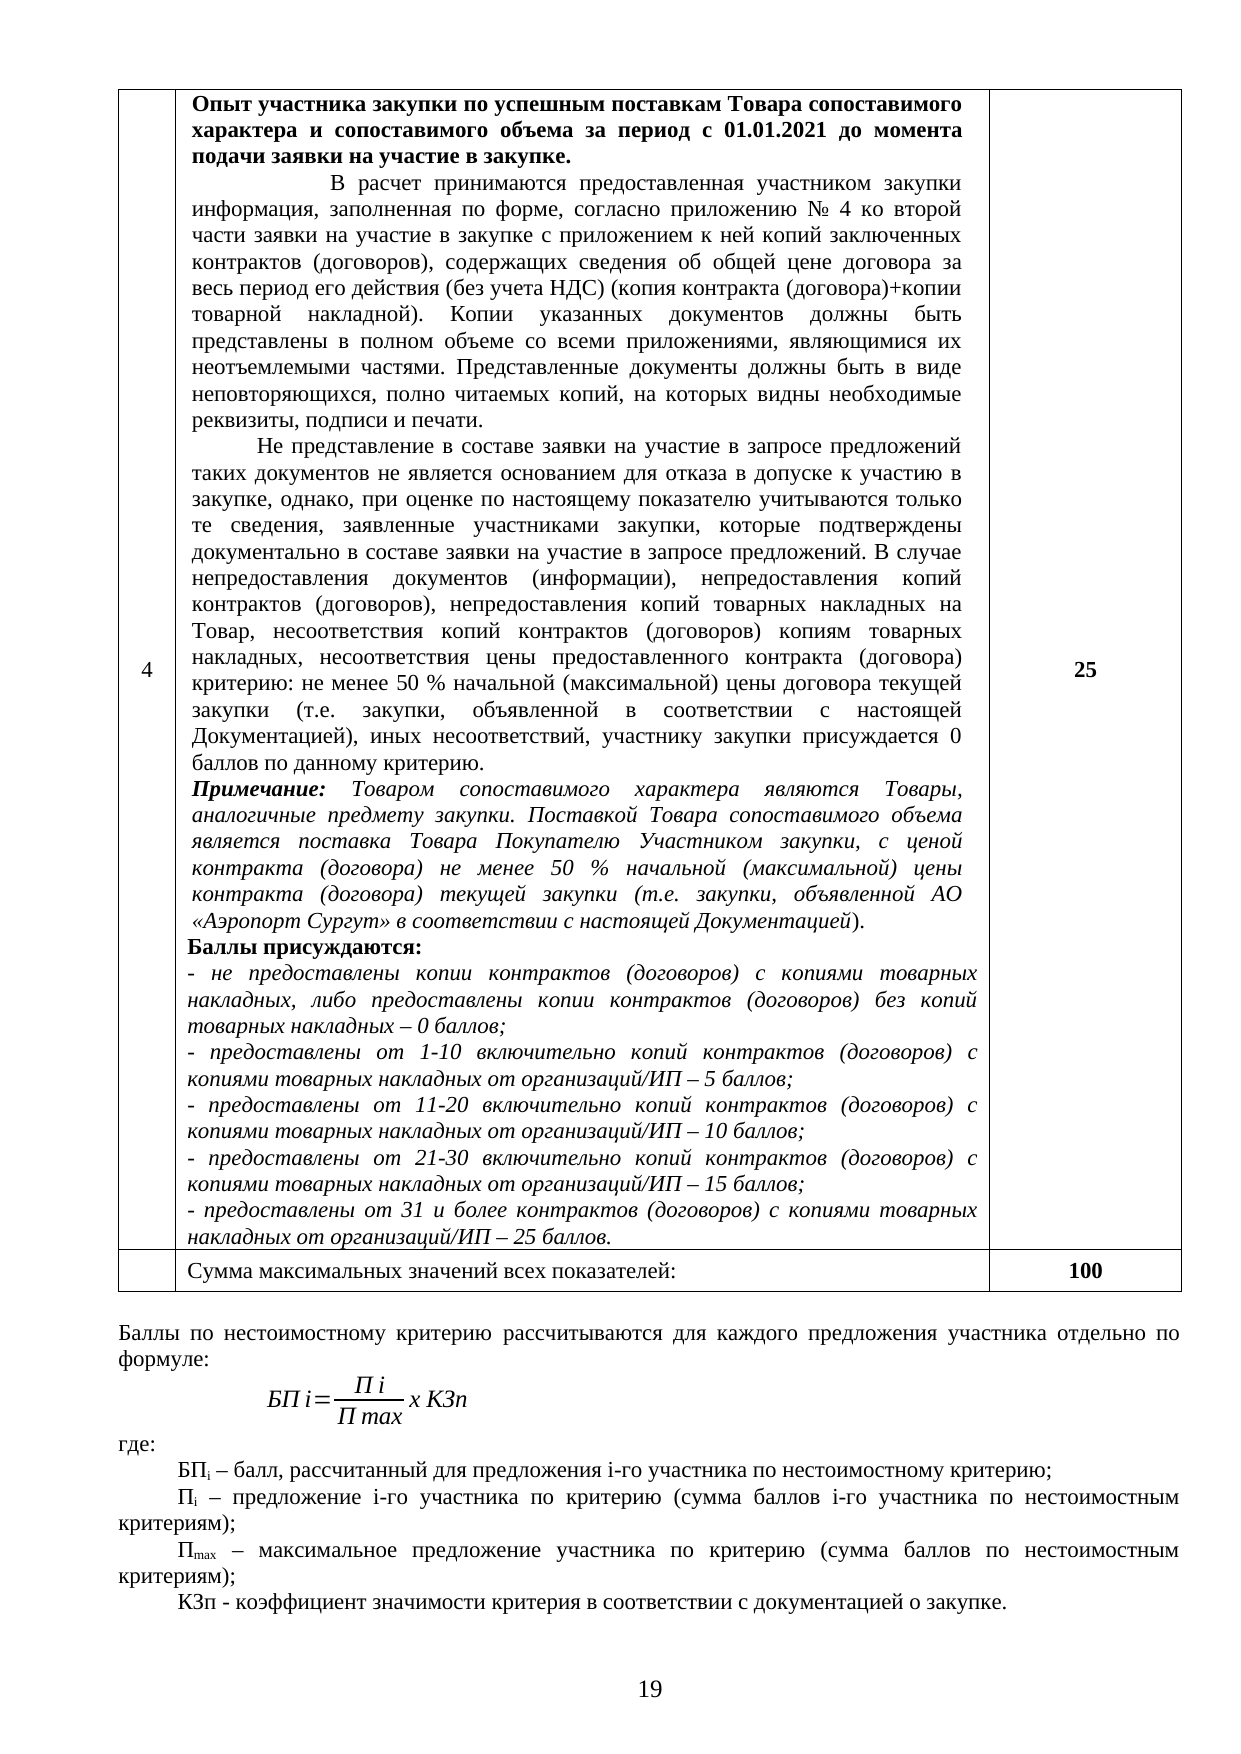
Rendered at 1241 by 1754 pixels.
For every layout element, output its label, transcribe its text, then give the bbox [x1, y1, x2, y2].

text Баллы по нестоимостному критерию рассчитываются для каждого предложения участника отдельно по формуле: [118, 1318, 1181, 1371]
table_cell Опыт участника закупки по успешным поставкам Товара сопоставимого характера и сопоставимого объема за период с 01.01.2021 до момента подачи заявки на участие в закупке. В расчет принимаются предоставленная участником закупки информация, заполненная по форме, согласно приложению № 4 ко второй части заявки на участие в закупке с приложением к ней копий заключенных контрактов (договоров), содержащих сведения об общей цене договора за весь период его действия (без учета НДС) (копия контракта (договора)+копии товарной накладной). Копии указанных документов должны быть представлены в полном объеме со всеми приложениями, являющимися их неотъемлемыми частями. Представленные документы должны быть в виде неповторяющихся, полно читаемых копий, на которых видны необходимые реквизиты, подписи и печати. Не представление в составе заявки на участие в запросе предложений таких документов не является основанием для отказа в допуске к участию в закупке, однако, при оценке по настоящему показателю учитываются только те сведения, заявленные участниками закупки, которые подтверждены документально в составе заявки на участие в запросе предложений. В случае непредоставления документов (информации), непредоставления копий контрактов (договоров), непредоставления копий товарных накладных на Товар, несоответствия копий контрактов (договоров) копиям товарных накладных, несоответствия цены предоставленного контракта (договора) критерию: не менее 50 % начальной (максимальной) цены договора текущей закупки (т.е. закупки, объявленной в соответствии с настоящей Документацией), иных несоответствий, участнику закупки присуждается 0 баллов по данному критерию. Примечание: Товаром сопоставимого характера являются Товары, аналогичные предмету закупки. Поставкой Товара сопоставимого объема является поставка Товара Покупателю Участником закупки, с ценой контракта (договора) не менее 50 % начальной (максимальной) цены контракта (договора) текущей закупки (т.е. закупки, объявленной АО «Аэропорт Сургут» в соответствии с настоящей Документацией). Баллы присуждаются: - не предоставлены копии контрактов (договоров) с копиями товарных накладных, либо предоставлены копии контрактов (договоров) без копий товарных накладных – 0 баллов; - предоставлены от 1-10 включительно копий контрактов (договоров) с копиями товарных накладных от организаций/ИП – 5 баллов; - предоставлены от 11-20 включительно копий контрактов (договоров) с копиями товарных накладных от организаций/ИП – 10 баллов; - предоставлены от 21-30 включительно копий контрактов (договоров) с копиями товарных накладных от организаций/ИП – 15 баллов; - предоставлены от 31 и более контрактов (договоров) с копиями товарных накладных от организаций/ИП – 25 баллов. [176, 90, 989, 1249]
text Пmax – максимальное предложение участника по критерию (сумма баллов по нестоимостным критериям); [118, 1536, 1181, 1588]
table_cell 25 [990, 90, 1181, 1249]
table_cell 4 [119, 90, 175, 1249]
table_cell Сумма максимальных значений всех показателей: [176, 1250, 989, 1291]
text БПi – балл, рассчитанный для предложения i-го участника по нестоимостному критерию; [118, 1457, 1181, 1483]
table_cell 100 [990, 1250, 1181, 1291]
text КЗп - коэффициент значимости критерия в соответствии с документацией о закупке. [118, 1588, 1181, 1615]
table_cell [119, 1250, 175, 1291]
text где: [118, 1430, 1181, 1457]
text Пi – предложение i-го участника по критерию (сумма баллов i-го участника по нестоимостным критериям); [118, 1483, 1181, 1536]
